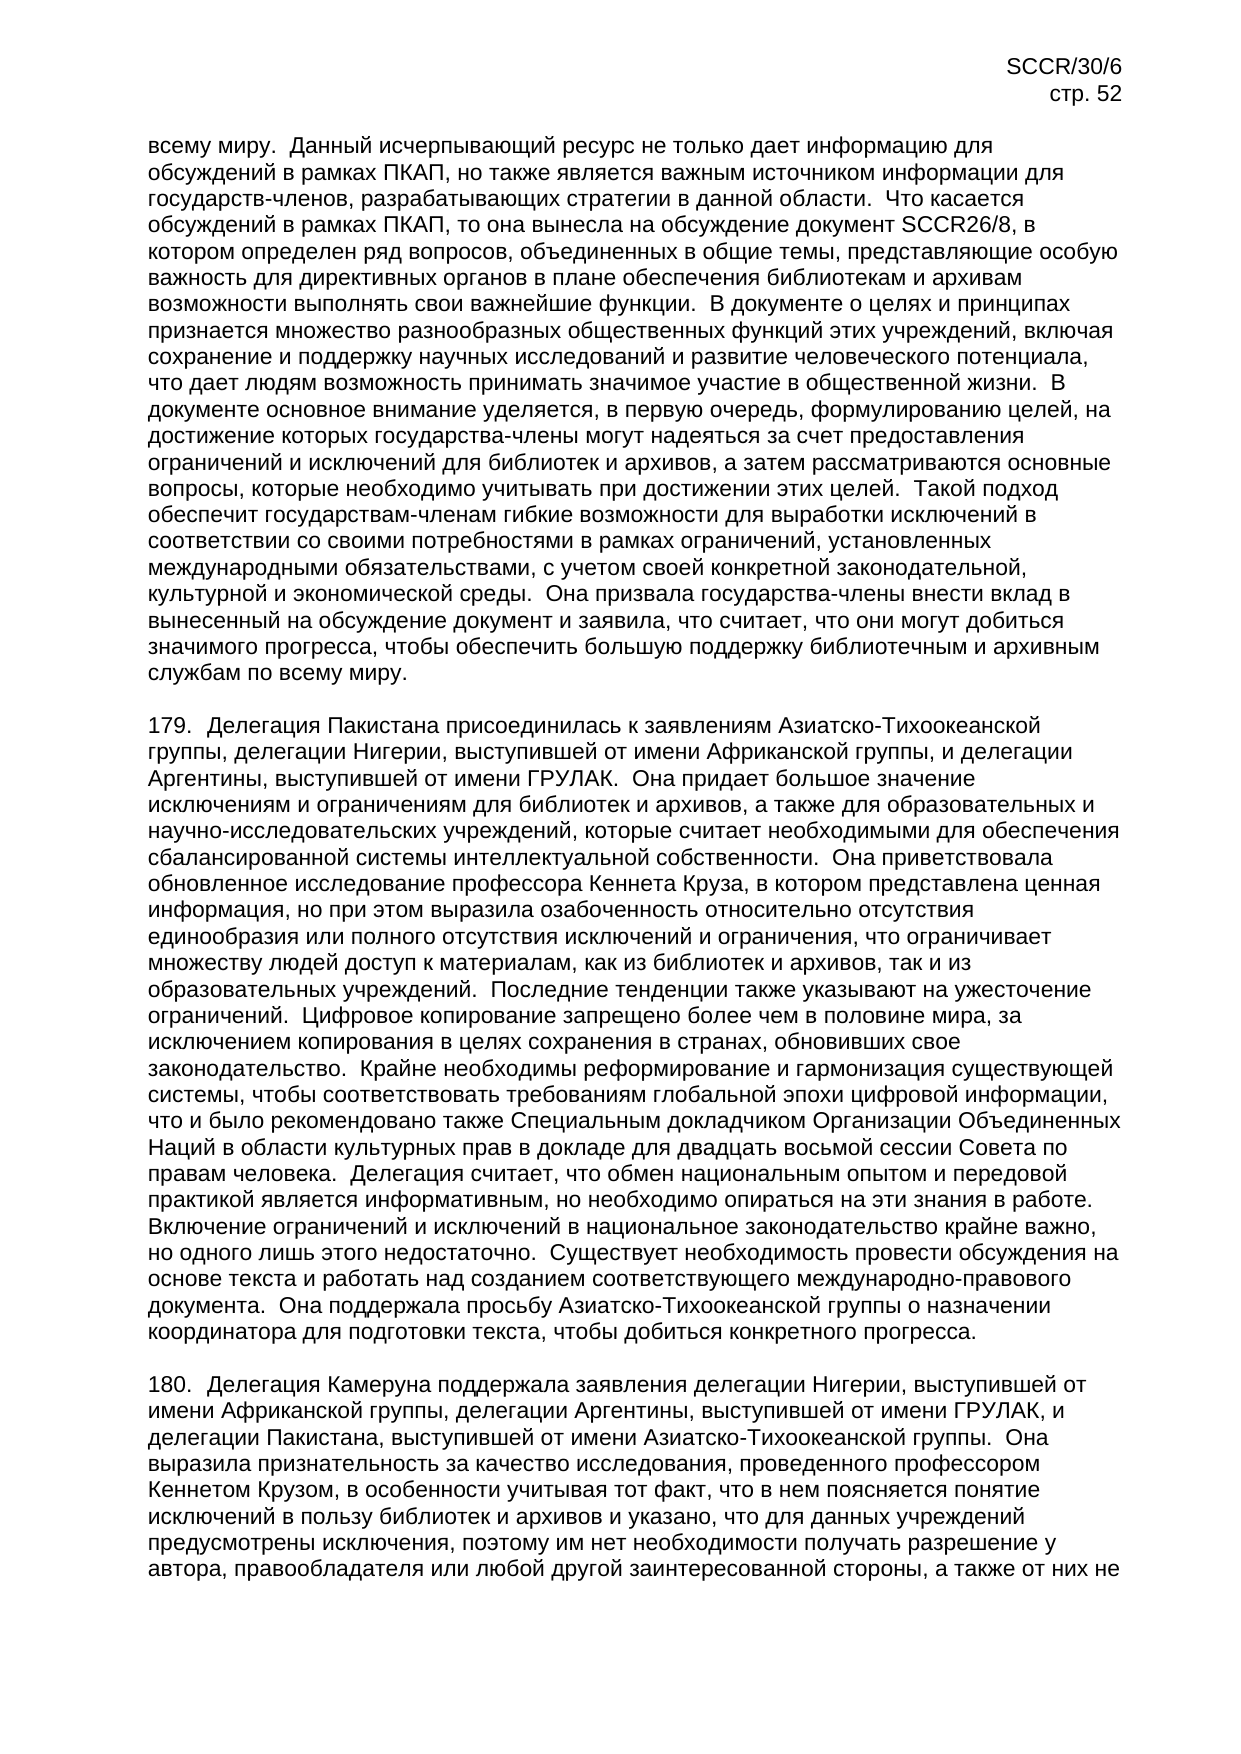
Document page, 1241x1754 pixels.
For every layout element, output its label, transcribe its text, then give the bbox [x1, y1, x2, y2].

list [148, 132, 1122, 686]
list Делегация Пакистана присоединилась к заявлениям Азиатско-Тихоокеанской группы, делегации Нигерии, выступившей от имени Африканской группы, и делегации Аргентины, выступившей от имени ГРУЛАК. Она придает большое значение исключениям и ограничениям для библиотек и архивов, а также для образовательных и научно-исследовательских учреждений, которые считает необходимыми для обеспечения сбалансированной системы интеллектуальной собственности. Она приветствовала обновленное исследование профессора Кеннета Круза, в котором представлена ценная информация, но при этом выразила озабоченность относительно отсутствия единообразия или полного отсутствия исключений и ограничения, что ограничивает множеству людей доступ к материалам, как из библиотек и архивов, так и из образовательных учреждений. Последние тенденции также указывают на ужесточение ограничений. Цифровое копирование запрещено более чем в половине мира, за исключением копирования в целях сохранения в странах, обновивших свое законодательство. Крайне необходимы реформирование и гармонизация существующей системы, чтобы соответствовать требованиям глобальной эпохи цифровой информации, что и было рекомендовано также Специальным докладчиком Организации Объединенных Наций в области культурных прав в докладе для двадцать восьмой сессии Совета по правам человека. Делегация считает, что обмен национальным опытом и передовой практикой является информативным, но необходимо опираться на эти знания в работе. Включение ограничений и исключений в национальное законодательство крайне важно, но одного лишь этого недостаточно. Существует необходимость провести обсуждения на основе текста и работать над созданием соответствующего международно-правового документа. Она поддержала просьбу Азиатско-Тихоокеанской группы о назначении координатора для подготовки текста, чтобы добиться конкретного прогресса. [148, 712, 1122, 1344]
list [148, 1371, 1122, 1582]
